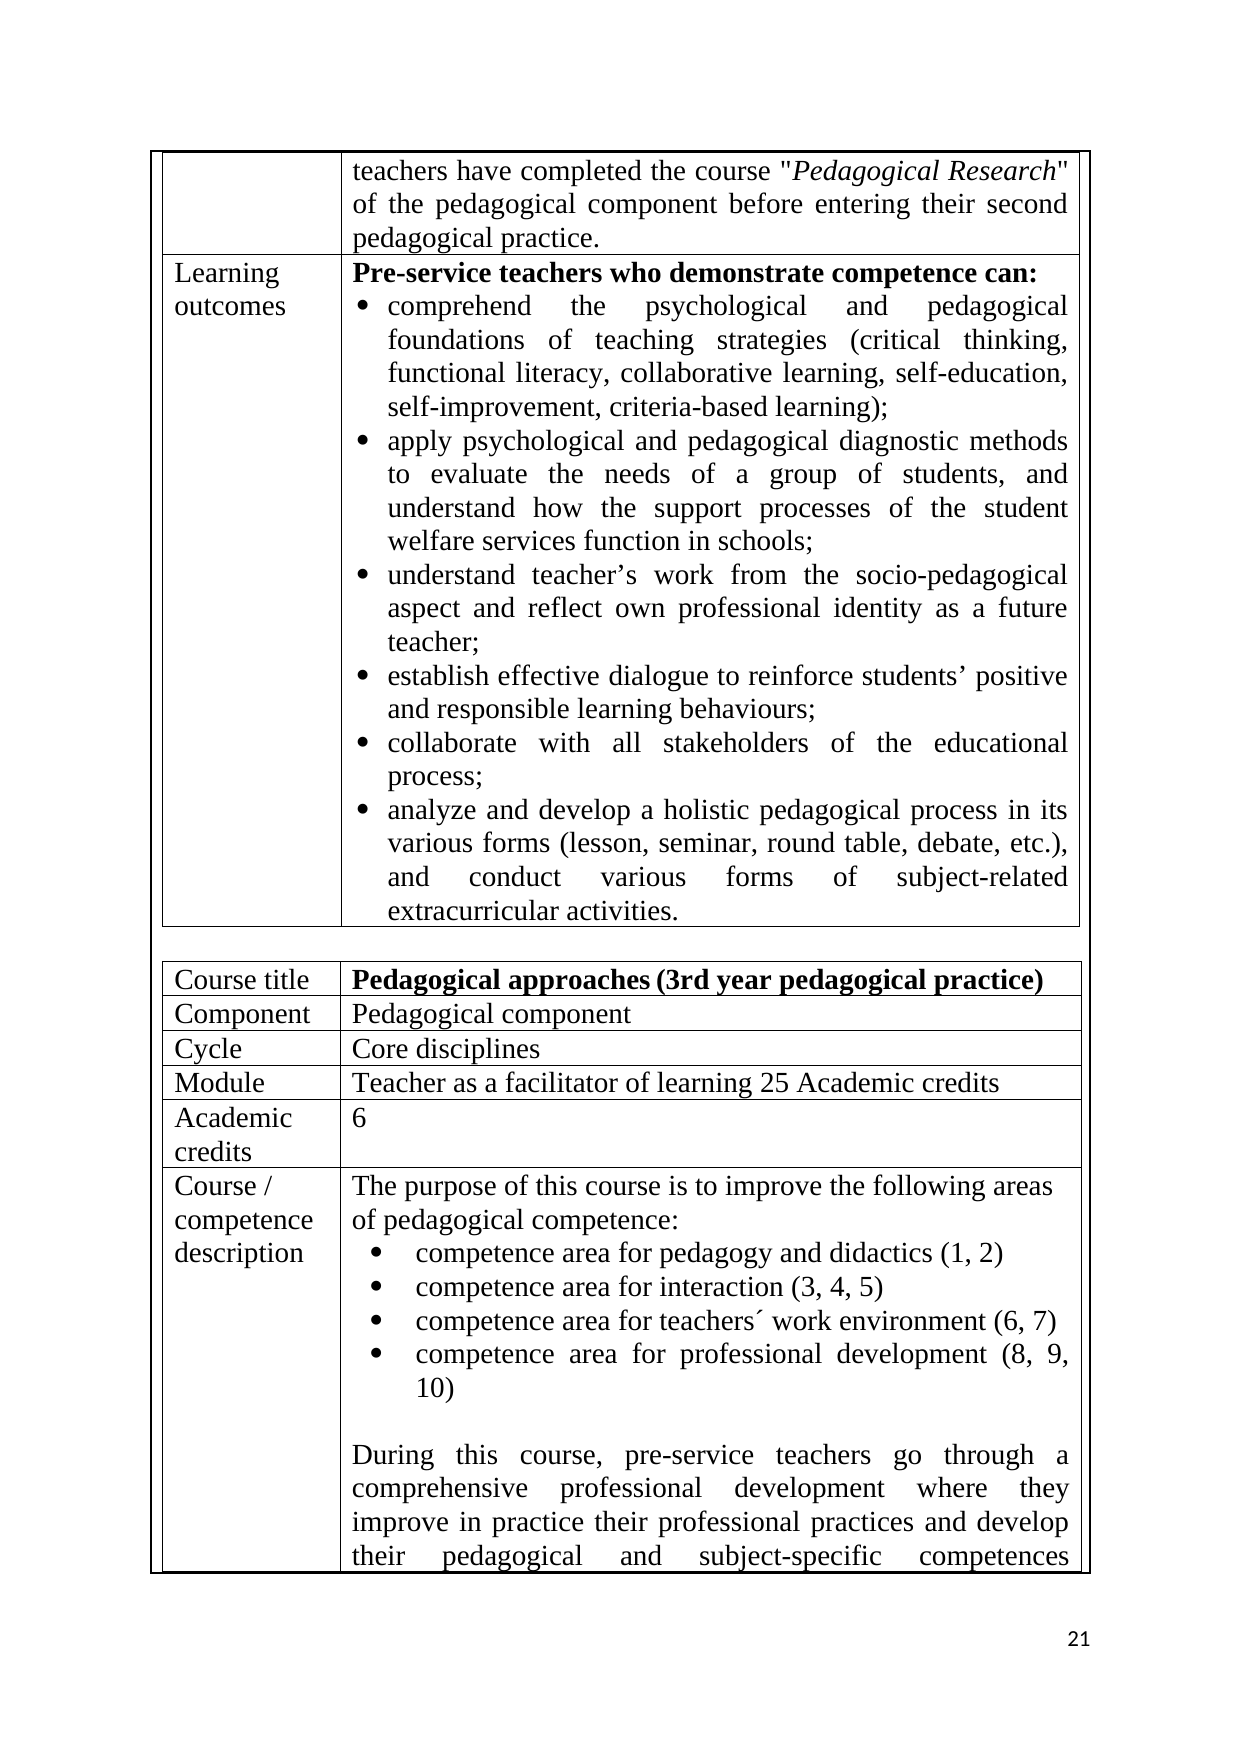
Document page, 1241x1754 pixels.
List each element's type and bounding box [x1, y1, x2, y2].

table_cell [152, 152, 1089, 1572]
